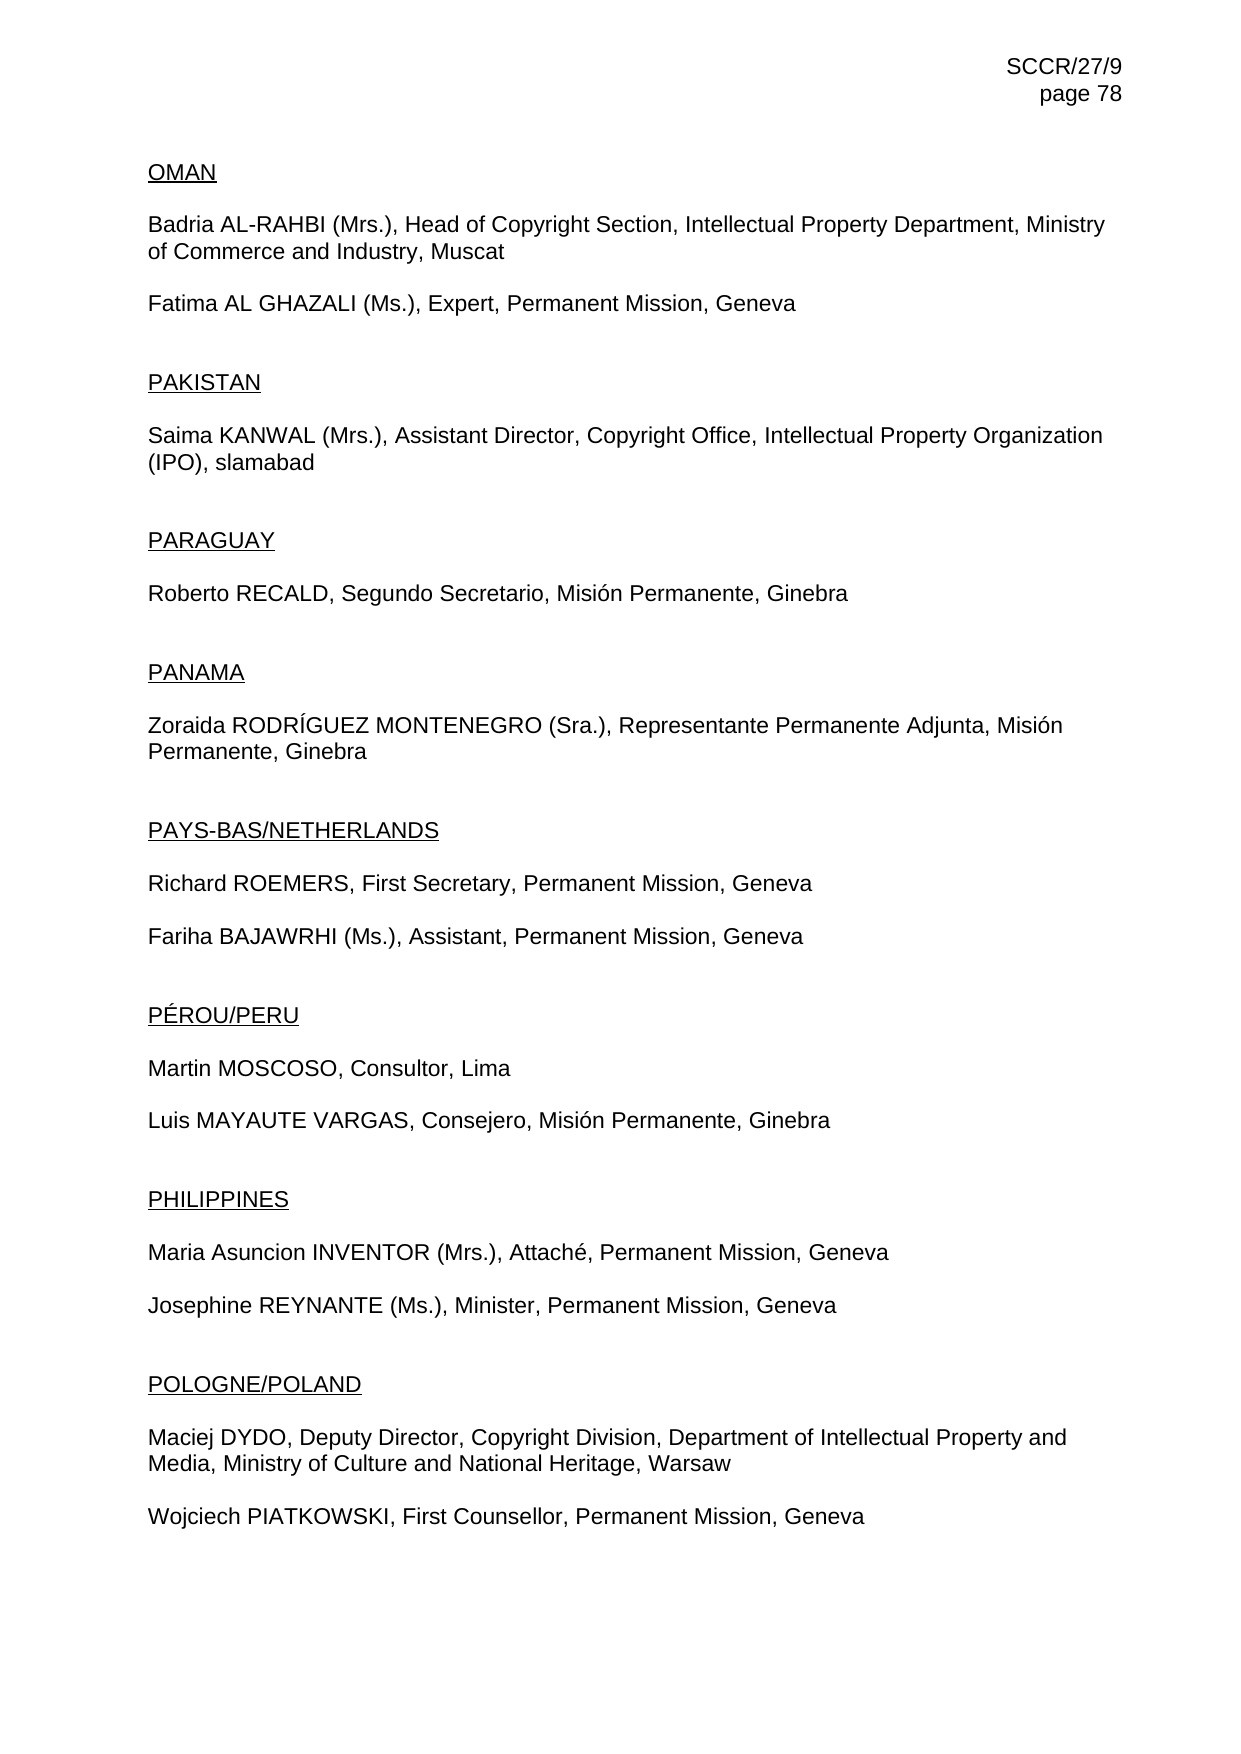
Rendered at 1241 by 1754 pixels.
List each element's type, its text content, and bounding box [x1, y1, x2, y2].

text PANAMA [148, 659, 1122, 686]
text PHILIPPINES [148, 1186, 1122, 1213]
text OMAN [148, 158, 1122, 185]
text Maria Asuncion INVENTOR (Mrs.), Attaché, Permanent Mission, Geneva [148, 1239, 1122, 1265]
text Martin MOSCOSO, Consultor, Lima [148, 1054, 1122, 1081]
text Roberto RECALD, Segundo Secretario, Misión Permanente, Ginebra [148, 580, 1122, 607]
text Fariha BAJAWRHI (Ms.), Assistant, Permanent Mission, Geneva [148, 923, 1122, 949]
text Richard ROEMERS, First Secretary, Permanent Mission, Geneva [148, 870, 1122, 896]
text PAYS-BAS/NETHERLANDS [148, 817, 1122, 844]
text Saima KANWAL (Mrs.), Assistant Director, Copyright Office, Intellectual Property Organization (IPO), slamabad [148, 422, 1122, 475]
text Luis MAYAUTE VARGAS, Consejero, Misión Permanente, Ginebra [148, 1107, 1166, 1134]
text PAKISTAN [148, 369, 1122, 396]
text Maciej DYDO, Deputy Director, Copyright Division, Department of Intellectual Property and Media, Ministry of Culture and National Heritage, Warsaw [148, 1423, 1122, 1476]
text Josephine REYNANTE (Ms.), Minister, Permanent Mission, Geneva [148, 1292, 1122, 1318]
text Wojciech PIATKOWSKI, First Counsellor, Permanent Mission, Geneva [148, 1503, 1122, 1529]
text PÉROU/PERU [148, 1002, 1122, 1028]
text Badria AL-RAHBI (Mrs.), Head of Copyright Section, Intellectual Property Department, Ministry of Commerce and Industry, Muscat [148, 211, 1122, 264]
text PARAGUAY [148, 527, 1122, 554]
text Fatima AL GHAZALI (Ms.), Expert, Permanent Mission, Geneva [148, 290, 1122, 317]
text Zoraida RODRÍGUEZ MONTENEGRO (Sra.), Representante Permanente Adjunta, Misión Permanente, Ginebra [148, 712, 1122, 765]
text POLOGNE/POLAND [148, 1371, 1122, 1397]
